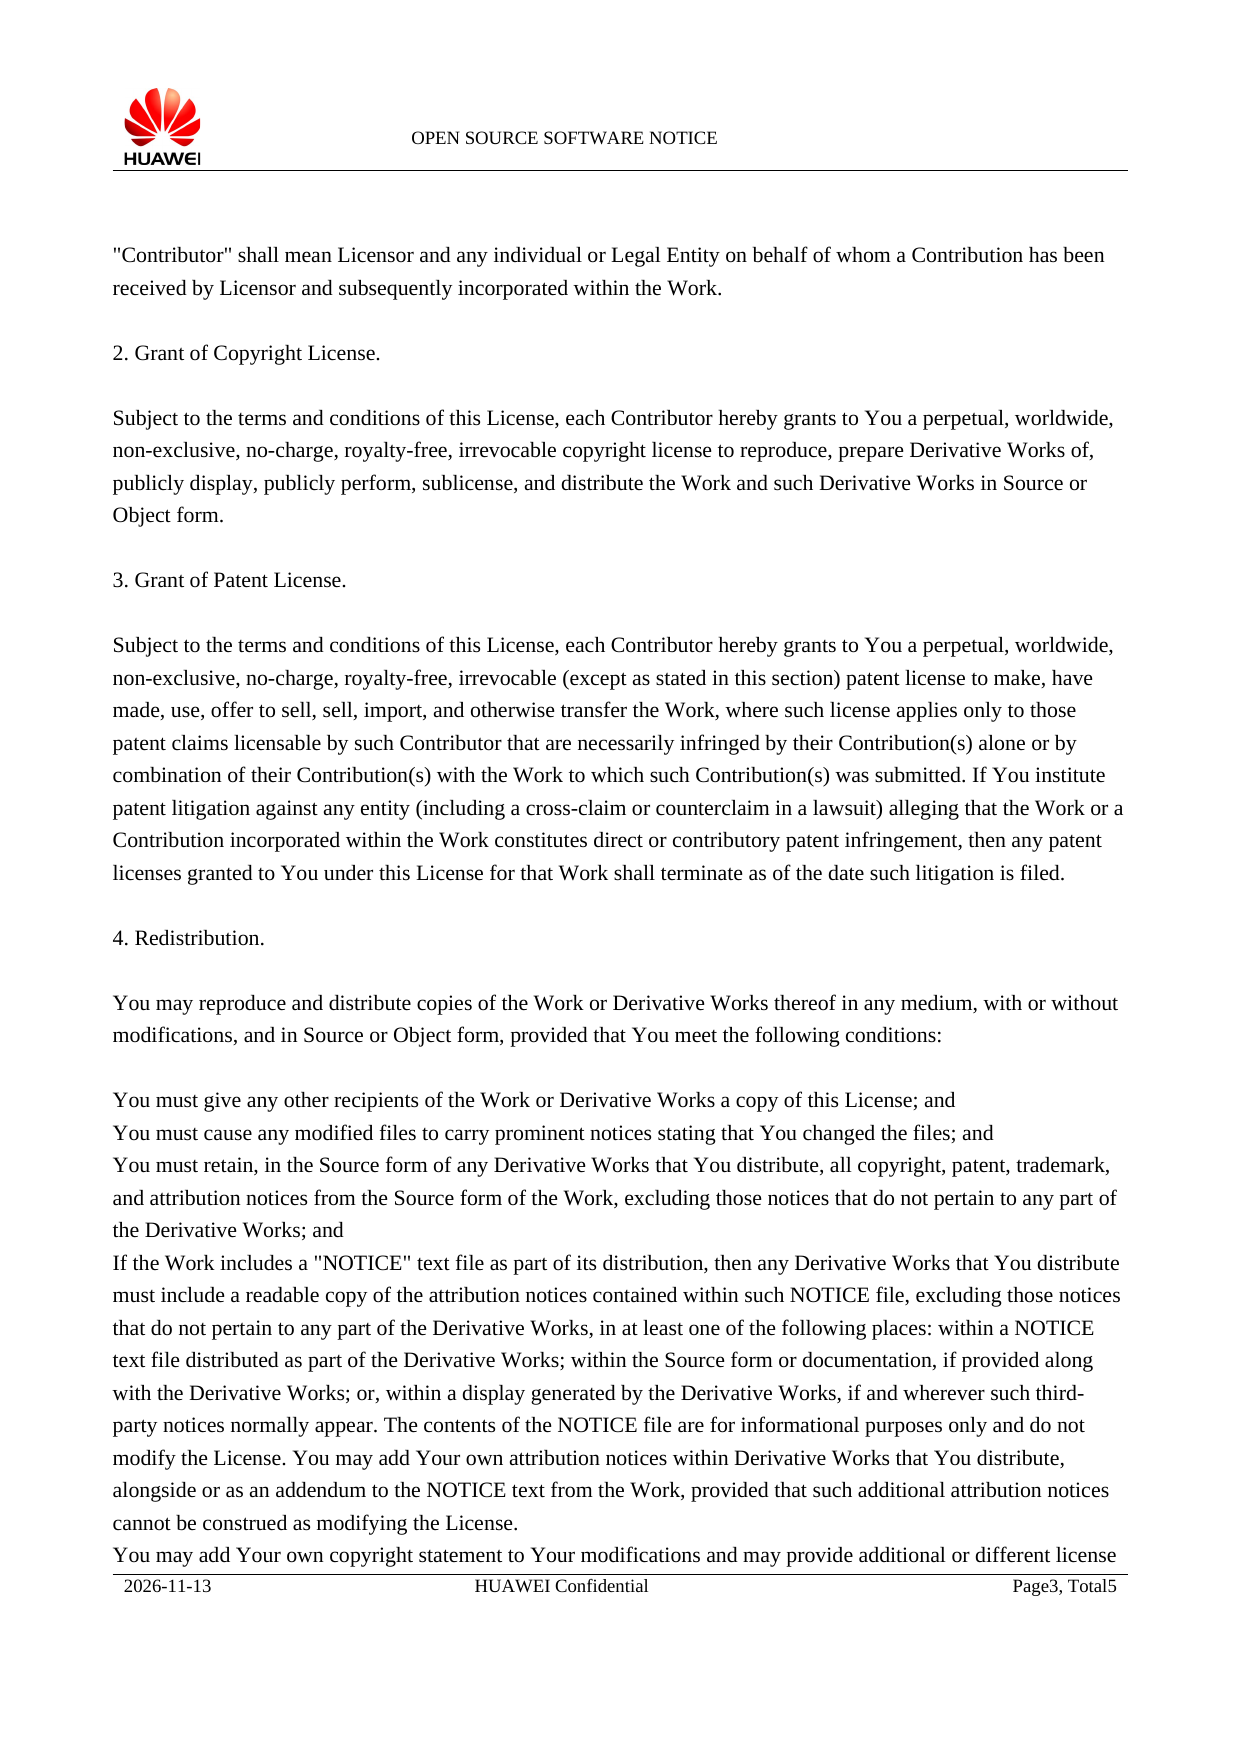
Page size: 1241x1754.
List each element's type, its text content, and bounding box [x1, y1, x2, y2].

text Subject to the terms and conditions of this License, each Contributor hereby grants to You a perpetual, worldwide, non-exclusive, no-charge, royalty-free, irrevocable (except as stated in this section) patent license to make, have made, use, offer to sell, sell, import, and otherwise transfer the Work, where such license applies only to those patent claims licensable by such Contributor that are necessarily infringed by their Contribution(s) alone or by combination of their Contribution(s) with the Work to which such Contribution(s) was submitted. If You institute patent litigation against any entity (including a cross-claim or counterclaim in a lawsuit) alleging that the Work or a Contribution incorporated within the Work constitutes direct or contributory patent infringement, then any patent licenses granted to You under this License for that Work shall terminate as of the date such litigation is filed. [112, 629, 1128, 889]
text You must give any other recipients of the Work or Derivative Works a copy of this License; and [112, 1084, 1128, 1116]
text "Contributor" shall mean Licensor and any individual or Legal Entity on behalf of whom a Contribution has been received by Licensor and subsequently incorporated within the Work. [112, 239, 1128, 304]
picture [124, 88, 201, 165]
text You must cause any modified files to carry prominent notices stating that You changed the files; and [112, 1116, 1128, 1149]
text If the Work includes a "NOTICE" text file as part of its distribution, then any Derivative Works that You distribute must include a readable copy of the attribution notices contained within such NOTICE file, excluding those notices that do not pertain to any part of the Derivative Works, in at least one of the following places: within a NOTICE text file distributed as part of the Derivative Works; within the Source form or documentation, if provided along with the Derivative Works; or, within a display generated by the Derivative Works, if and wherever such third-party notices normally appear. The contents of the NOTICE file are for informational purposes only and do not modify the License. You may add Your own attribution notices within Derivative Works that You distribute, alongside or as an addendum to the NOTICE text from the Work, provided that such additional attribution notices cannot be construed as modifying the License. [112, 1246, 1128, 1539]
text 3. Grant of Patent License. [112, 564, 1128, 596]
text You may reproduce and distribute copies of the Work or Derivative Works thereof in any medium, with or without modifications, and in Source or Object form, provided that You meet the following conditions: [112, 986, 1128, 1051]
text Subject to the terms and conditions of this License, each Contributor hereby grants to You a perpetual, worldwide, non-exclusive, no-charge, royalty-free, irrevocable copyright license to reproduce, prepare Derivative Works of, publicly display, publicly perform, sublicense, and distribute the Work and such Derivative Works in Source or Object form. [112, 401, 1128, 531]
text 4. Redistribution. [112, 921, 1128, 954]
text You must retain, in the Source form of any Derivative Works that You distribute, all copyright, patent, trademark, and attribution notices from the Source form of the Work, excluding those notices that do not pertain to any part of the Derivative Works; and [112, 1149, 1128, 1246]
text 2. Grant of Copyright License. [112, 336, 1128, 369]
